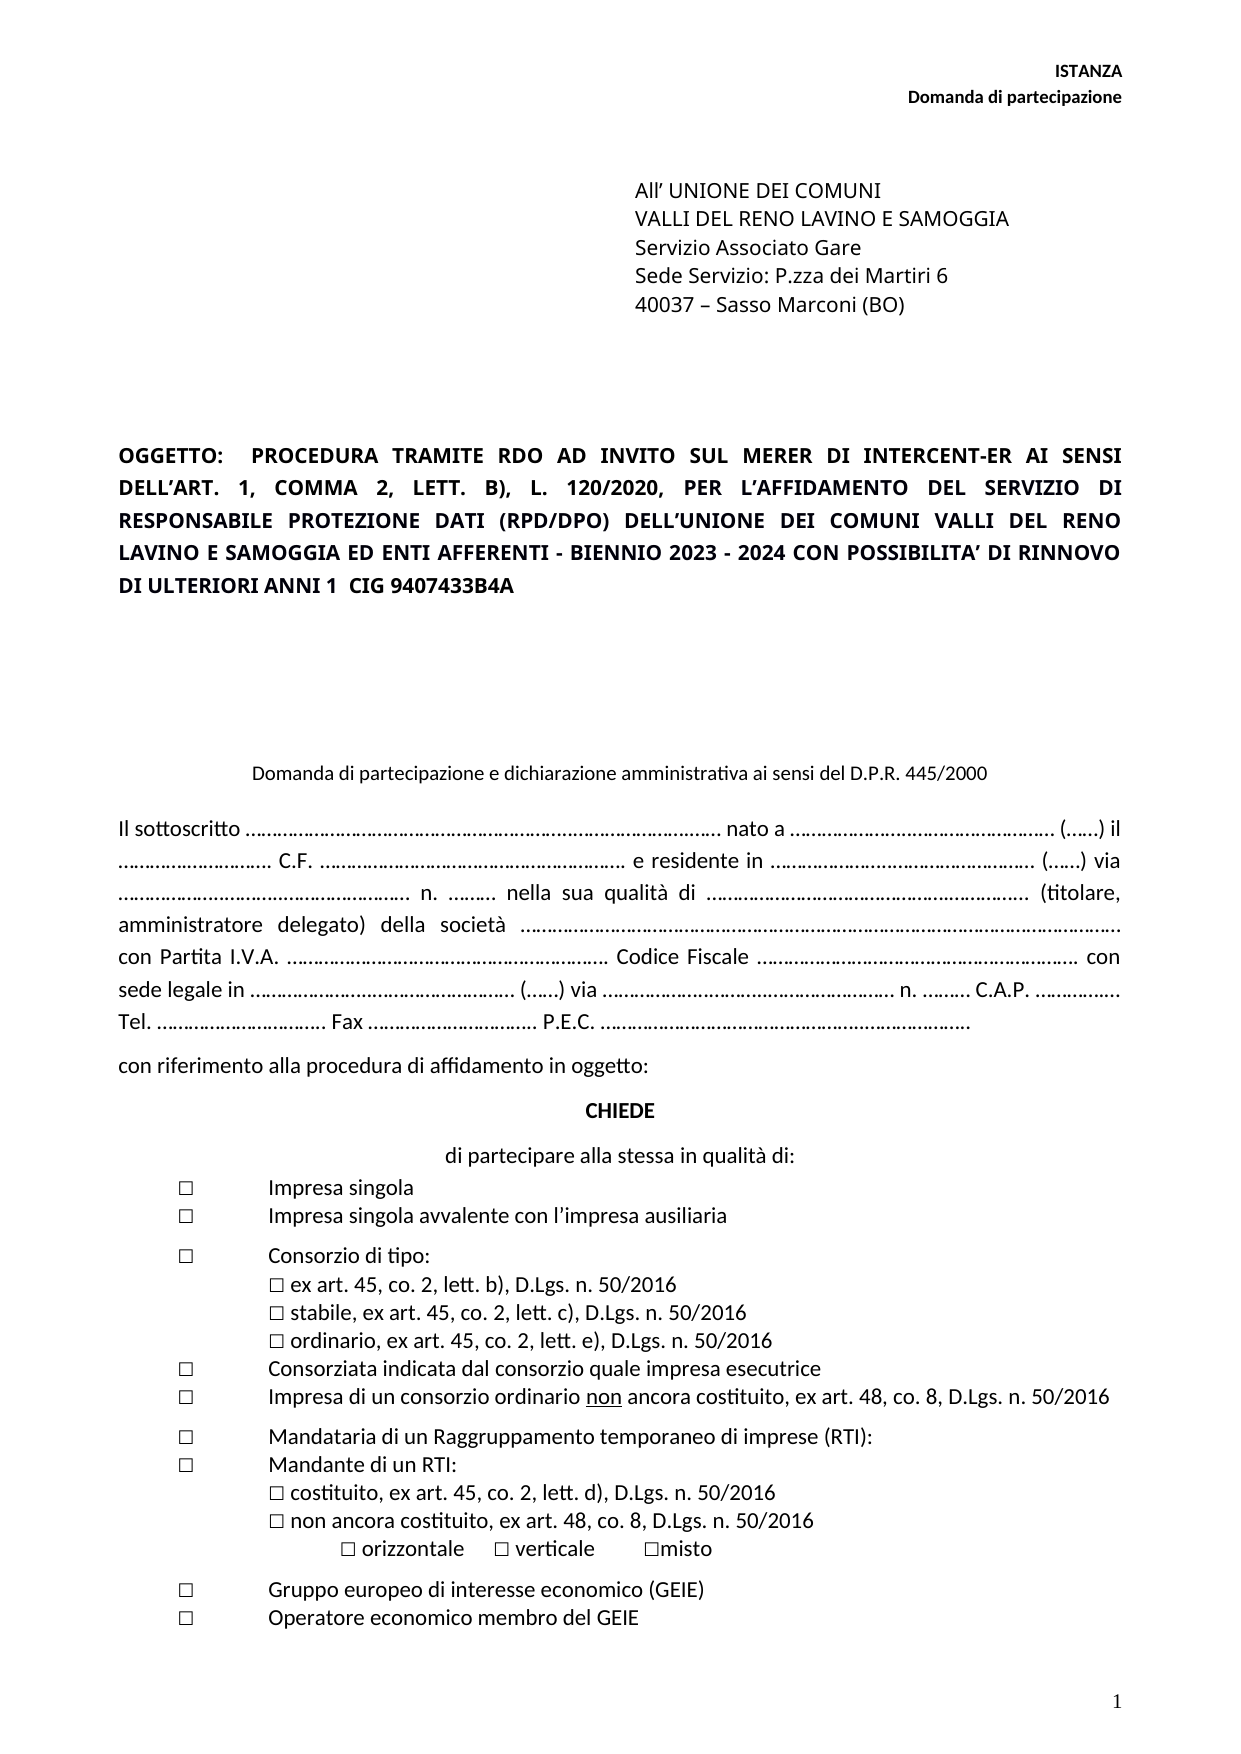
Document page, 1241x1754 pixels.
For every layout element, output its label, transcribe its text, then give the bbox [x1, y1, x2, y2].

text 40037 – Sasso Marconi (BO) [634, 290, 1122, 318]
text ☐ Impresa di un consorzio ordinario non ancora costituito, ex art. 48, co. 8, D.Lgs. n. 50/2016 [177, 1382, 1122, 1410]
text ☐ Gruppo europeo di interesse economico (GEIE) [177, 1575, 1122, 1603]
text Il sottoscritto ……………………………………………………..………………….…… nato a …………………..……………………… (……) il ………….……………. C.F. …………………………………………………. e residente in …………………..……………………… (……) via ………………..………..…………………… n. ……… nella sua qualità di ……………………………………….…………... (titolare, amministratore delegato) della società …………………………………………………………………………………………………… con Partita I.V.A. ……………………………………………………. Codice Fiscale ……………………………………………………. con sede legale in …………………..……………………… (……) via ………………..………..…………………… n. ……… C.A.P. ………….… Tel. ………………………….. Fax ………………………….. P.E.C. …………………………………………..……………….. [118, 814, 1122, 1035]
text ☐ Consorziata indicata dal consorzio quale impresa esecutrice [177, 1354, 1122, 1382]
text ☐ ex art. 45, co. 2, lett. b), D.Lgs. n. 50/2016 [177, 1270, 1122, 1298]
text di partecipare alla stessa in qualità di: [118, 1141, 1122, 1169]
text ☐ Mandataria di un Raggruppamento temporaneo di imprese (RTI): [177, 1422, 1122, 1450]
text ☐ Impresa singola [177, 1173, 1122, 1201]
text ☐ Mandante di un RTI: [177, 1450, 1122, 1478]
text ☐ Operatore economico membro del GEIE [177, 1603, 1122, 1631]
text ☐ stabile, ex art. 45, co. 2, lett. c), D.Lgs. n. 50/2016 [177, 1298, 1122, 1326]
text ☐ ordinario, ex art. 45, co. 2, lett. e), D.Lgs. n. 50/2016 [177, 1326, 1122, 1354]
text All’ UNIONE DEI COMUNI [634, 176, 1122, 204]
text Domanda di partecipazione e dichiarazione amministrativa ai sensi del D.P.R. 445/2000 [118, 760, 1122, 786]
text CHIEDE [118, 1096, 1122, 1124]
text ☐ orizzontale ☐ verticale ☐misto [325, 1534, 1122, 1562]
text con riferimento alla procedura di affidamento in oggetto: [118, 1052, 1122, 1079]
text OGGETTO: PROCEDURA TRAMITE RDO AD INVITO SUL MERER DI INTERCENT-ER AI SENSI DELL’ART. 1, COMMA 2, LETT. B), L. 120/2020, PER L’AFFIDAMENTO DEL SERVIZIO DI RESPONSABILE PROTEZIONE DATI (RPD/DPO) DELL’UNIONE DEI COMUNI VALLI DEL RENO LAVINO E SAMOGGIA ED ENTI AFFERENTI - BIENNIO 2023 - 2024 CON POSSIBILITA’ DI RINNOVO DI ULTERIORI ANNI 1 CIG 9407433B4A [118, 441, 1122, 599]
text ☐ Consorzio di tipo: [177, 1242, 1122, 1270]
text Servizio Associato Gare [634, 233, 1122, 261]
text VALLI DEL RENO LAVINO E SAMOGGIA [634, 204, 1122, 233]
text ☐ costituito, ex art. 45, co. 2, lett. d), D.Lgs. n. 50/2016 [177, 1478, 1122, 1506]
text ☐ non ancora costituito, ex art. 48, co. 8, D.Lgs. n. 50/2016 [177, 1506, 1122, 1534]
text Sede Servizio: P.zza dei Martiri 6 [634, 261, 1122, 290]
text ☐ Impresa singola avvalente con l’impresa ausiliaria [177, 1201, 1122, 1229]
